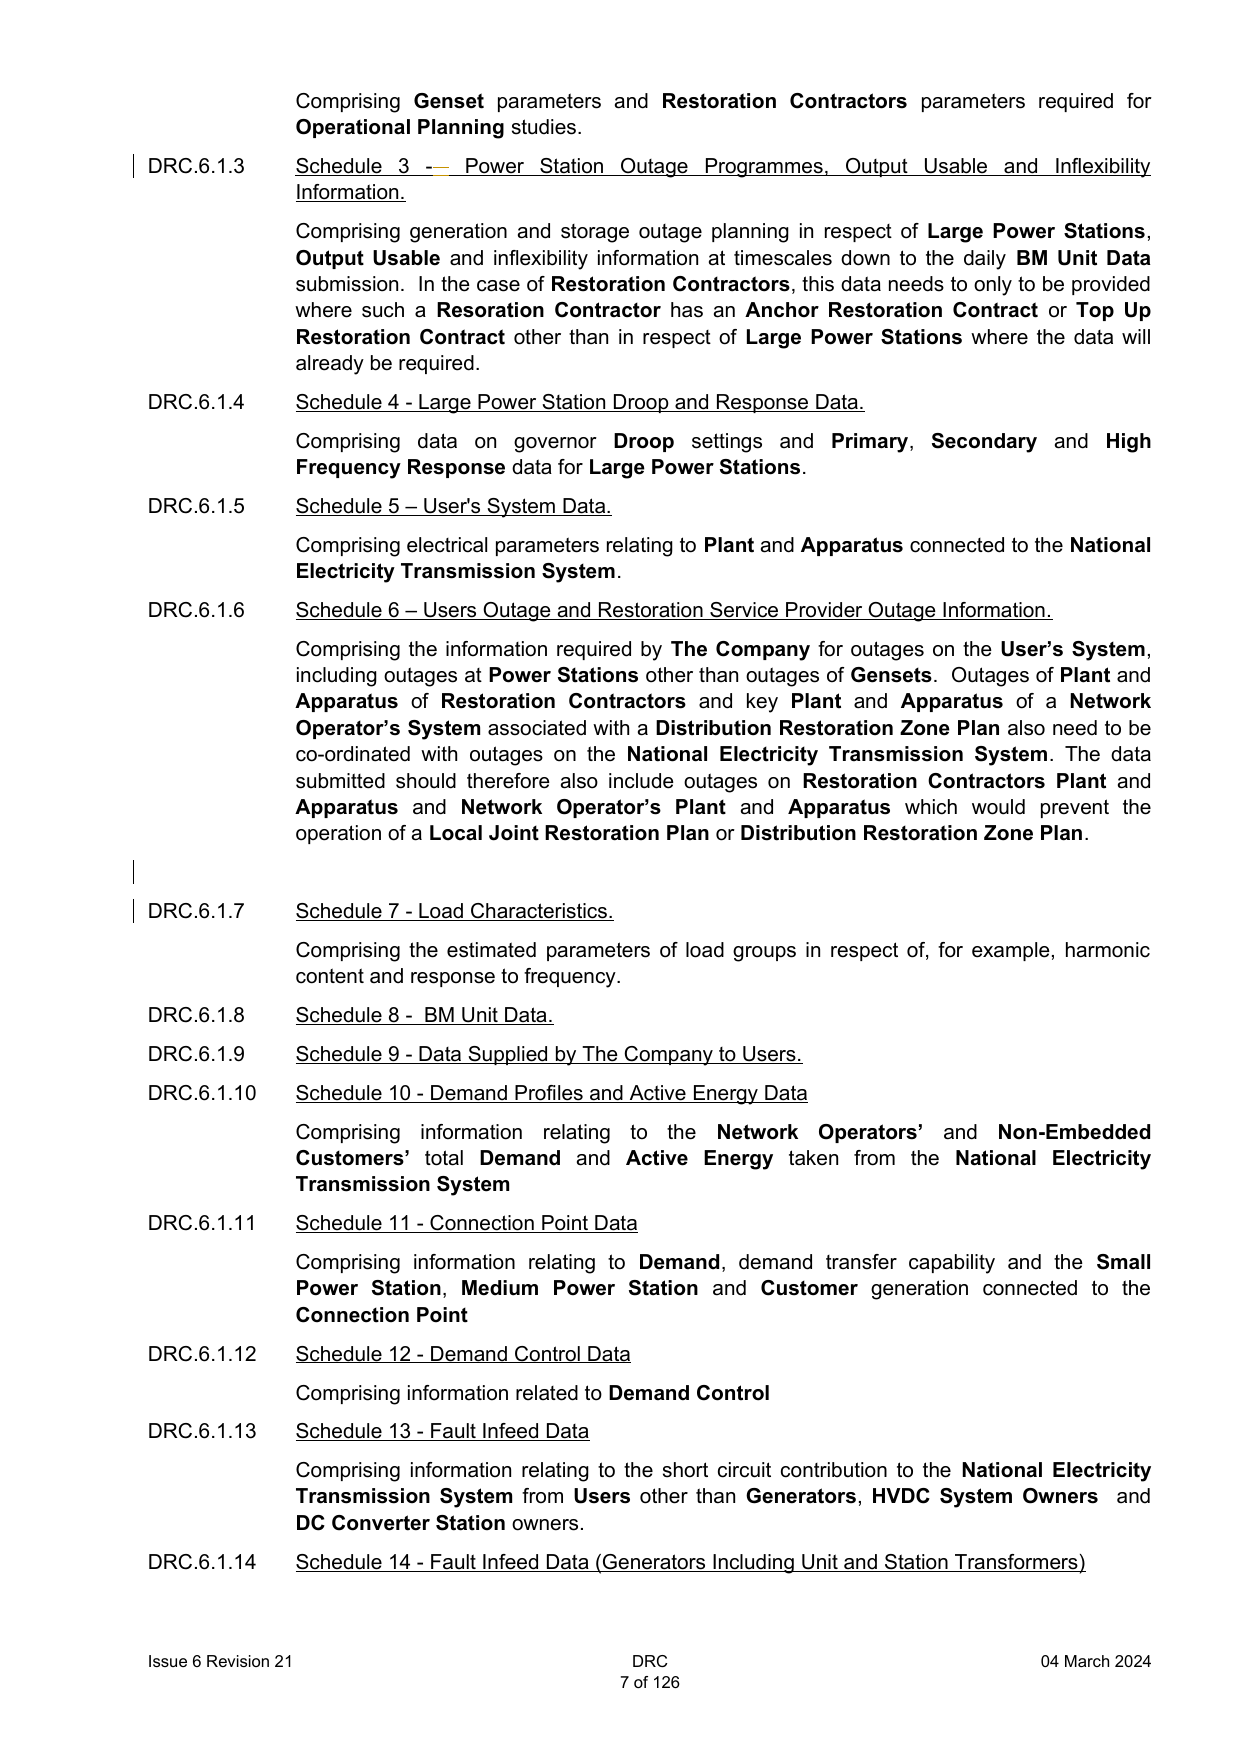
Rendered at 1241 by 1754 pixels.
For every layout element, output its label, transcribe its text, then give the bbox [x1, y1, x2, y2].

text DRC.6.1.6 Schedule 6 – Users Outage and Restoration Service Provider Outage Information. [148, 598, 1152, 622]
text DRC.6.1.7 Schedule 7 - Load Characteristics. [148, 899, 1152, 923]
text Comprising electrical parameters relating to Plant and Apparatus connected to the National Electricity Transmission System. [148, 533, 1152, 583]
text Comprising information relating to the Network Operators’ and Non-Embedded Customers’ total Demand and Active Energy taken from the National Electricity Transmission System [148, 1119, 1152, 1196]
text Comprising information relating to the short circuit contribution to the National Electricity Transmission System from Users other than Generators, HVDC System Owners and DC Converter Station owners. [148, 1458, 1152, 1535]
text DRC.6.1.4 Schedule 4 - Large Power Station Droop and Response Data. [148, 390, 1152, 414]
text DRC.6.1.3 Schedule 3 - Power Station Outage Programmes, Output Usable and Inflexibility Information. [148, 154, 1152, 204]
text Comprising the information required by The Company for outages on the User’s System, including outages at Power Stations other than outages of Gensets. Outages of Plant and Apparatus of Restoration Contractors and key Plant and Apparatus of a Network Operator’s System associated with a Distribution Restoration Zone Plan also need to be co-ordinated with outages on the National Electricity Transmission System. The data submitted should therefore also include outages on Restoration Contractors Plant and Apparatus and Network Operator’s Plant and Apparatus which would prevent the operation of a Local Joint Restoration Plan or Distribution Restoration Zone Plan. [148, 637, 1152, 845]
text Comprising generation and storage outage planning in respect of Large Power Stations, Output Usable and inflexibility information at timescales down to the daily BM Unit Data submission. In the case of Restoration Contractors, this data needs to only to be provided where such a Resoration Contractor has an Anchor Restoration Contract or Top Up Restoration Contract other than in respect of Large Power Stations where the data will already be required. [148, 219, 1152, 375]
text DRC.6.1.9 Schedule 9 - Data Supplied by The Company to Users. [148, 1042, 1152, 1066]
text Comprising information related to Demand Control [148, 1380, 1152, 1404]
text DRC.6.1.13 Schedule 13 - Fault Infeed Data [148, 1419, 1152, 1443]
text DRC.6.1.8 Schedule 8 - BM Unit Data. [148, 1003, 1152, 1027]
text Comprising data on governor Droop settings and Primary, Secondary and High Frequency Response data for Large Power Stations. [148, 428, 1152, 479]
text DRC.6.1.11 Schedule 11 - Connection Point Data [148, 1211, 1152, 1235]
text Comprising the estimated parameters of load groups in respect of, for example, harmonic content and response to frequency. [148, 938, 1152, 988]
text Comprising information relating to Demand, demand transfer capability and the Small Power Station, Medium Power Station and Customer generation connected to the Connection Point [148, 1250, 1152, 1327]
text Comprising Genset parameters and Restoration Contractors parameters required for Operational Planning studies. [148, 89, 1152, 139]
text DRC.6.1.5 Schedule 5 – User's System Data. [148, 494, 1152, 518]
text DRC.6.1.10 Schedule 10 - Demand Profiles and Active Energy Data [148, 1081, 1152, 1104]
text DRC.6.1.12 Schedule 12 - Demand Control Data [148, 1341, 1152, 1365]
text DRC.6.1.14 Schedule 14 - Fault Infeed Data (Generators Including Unit and Station Transformers) [148, 1549, 1152, 1573]
